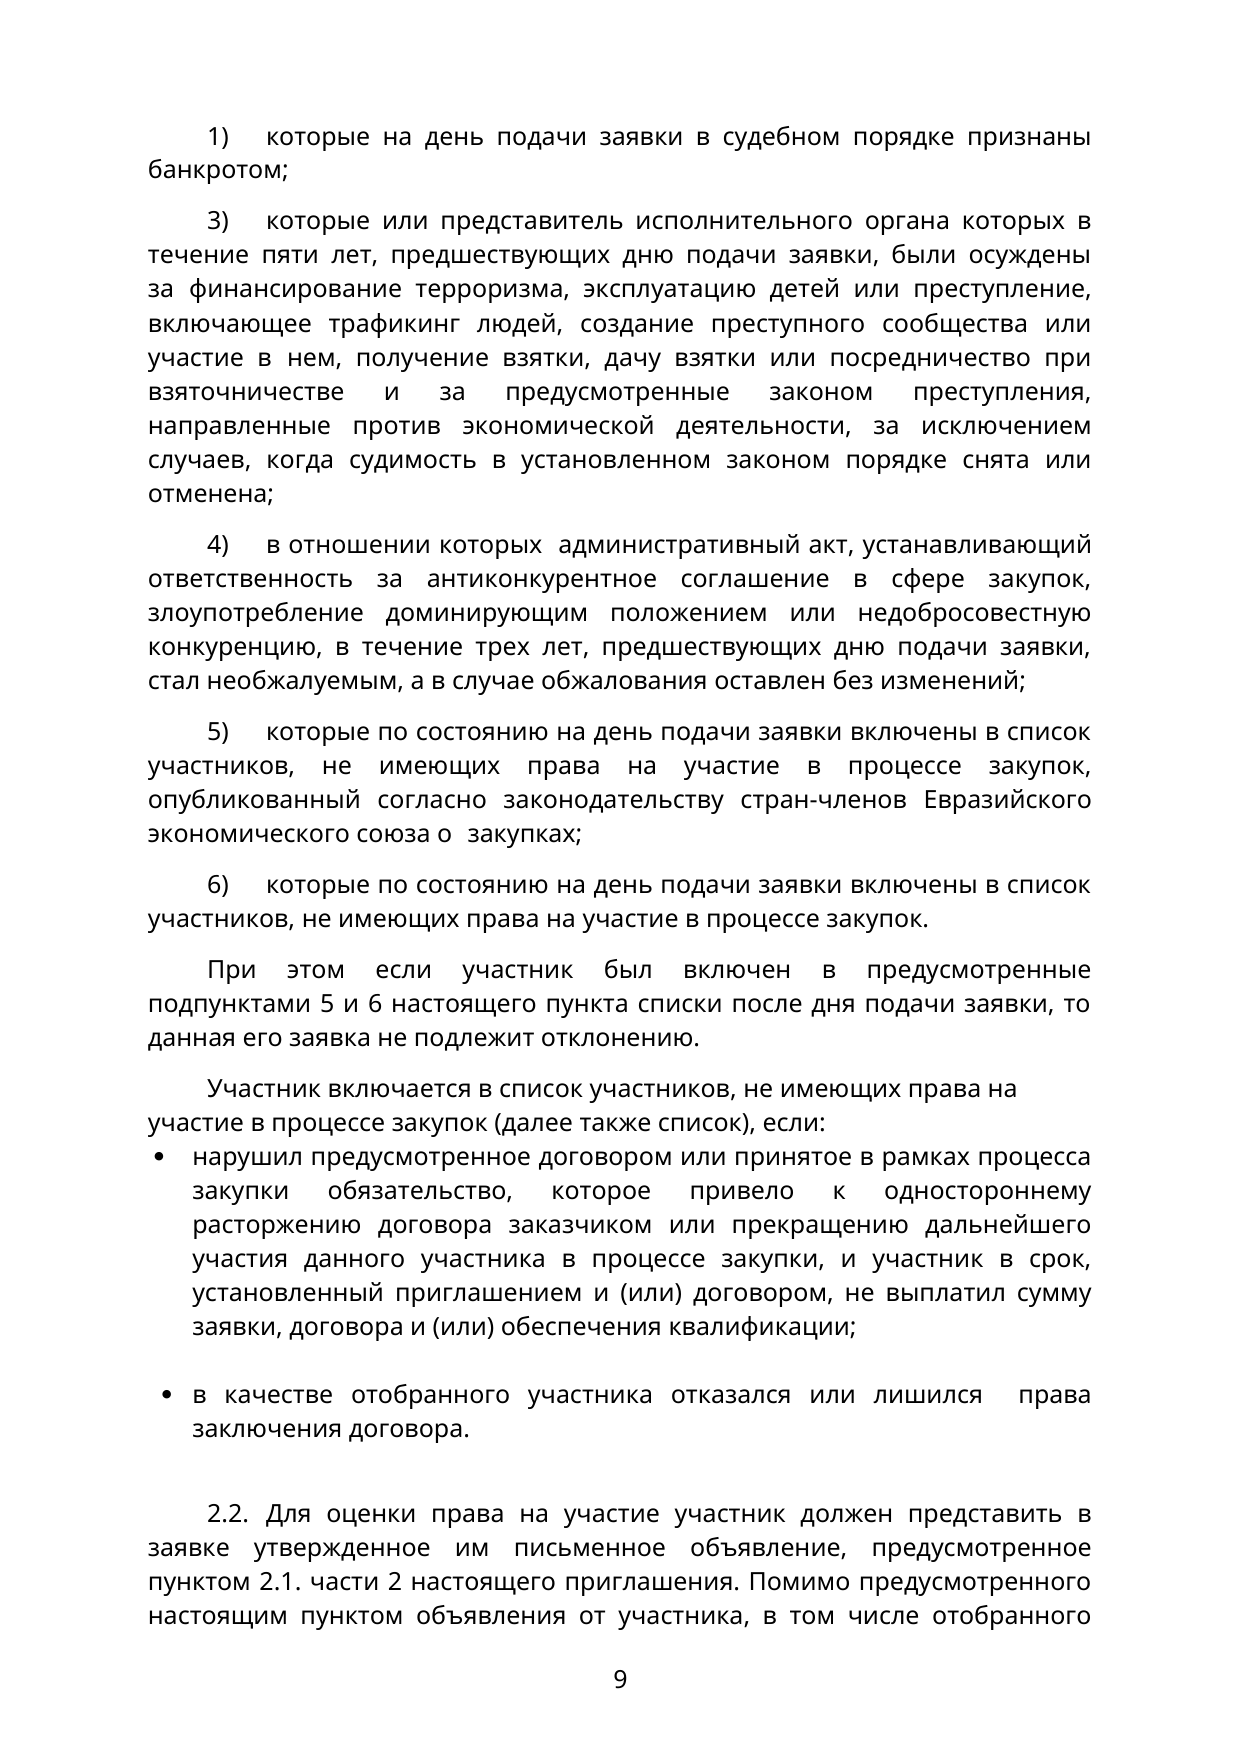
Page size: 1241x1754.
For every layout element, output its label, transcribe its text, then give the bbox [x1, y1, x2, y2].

text 4) в отношении которых административный акт, устанавливающий ответственность за антиконкурентное соглашение в сфере закупок, злоупотребление доминирующим положением или недобросовестную конкуренцию, в течение трех лет, предшествующих дню подачи заявки, стал необжалуемым, а в случае обжалования оставлен без изменений; [148, 527, 1092, 697]
text 1) которые на день подачи заявки в судебном порядке признаны банкротом; [148, 118, 1092, 186]
text 6) которые по состоянию на день подачи заявки включены в список участников, не имеющих права на участие в процессе закупок. [148, 867, 1092, 935]
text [148, 1496, 1092, 1632]
list в качестве отобранного участника отказался или лишился права заключения договора. [162, 1377, 1092, 1445]
text Участник включается в список участников, не имеющих права на участие в процессе закупок (далее также список), если: [148, 1070, 1092, 1138]
text 5) которые по состоянию на день подачи заявки включены в список участников, не имеющих права на участие в процессе закупок, опубликованный согласно законодательству стран-членов Евразийского экономического союза о закупках; [148, 713, 1092, 850]
text При этом если участник был включен в предусмотренные подпунктами 5 и 6 настоящего пункта списки после дня подачи заявки, то данная его заявка не подлежит отклонению. [148, 951, 1092, 1054]
list нарушил предусмотренное договором или принятое в рамках процесса закупки обязательство, которое привело к одностороннему расторжению договора заказчиком или прекращению дальнейшего участия данного участника в процессе закупки, и участник в срок, установленный приглашением и (или) договором, не выплатил сумму заявки, договора и (или) обеспечения квалификации; [154, 1138, 1092, 1343]
text 3) которые или представитель исполнительного органа которых в течение пяти лет, предшествующих дню подачи заявки, были осуждены за финансирование терроризма, эксплуатацию детей или преступление, включающее трафикинг людей, создание преступного сообщества или участие в нем, получение взятки, дачу взятки или посредничество при взяточничестве и за предусмотренные законом преступления, направленные против экономической деятельности, за исключением случаев, когда судимость в установленном законом порядке снята или отменена; [148, 203, 1092, 510]
